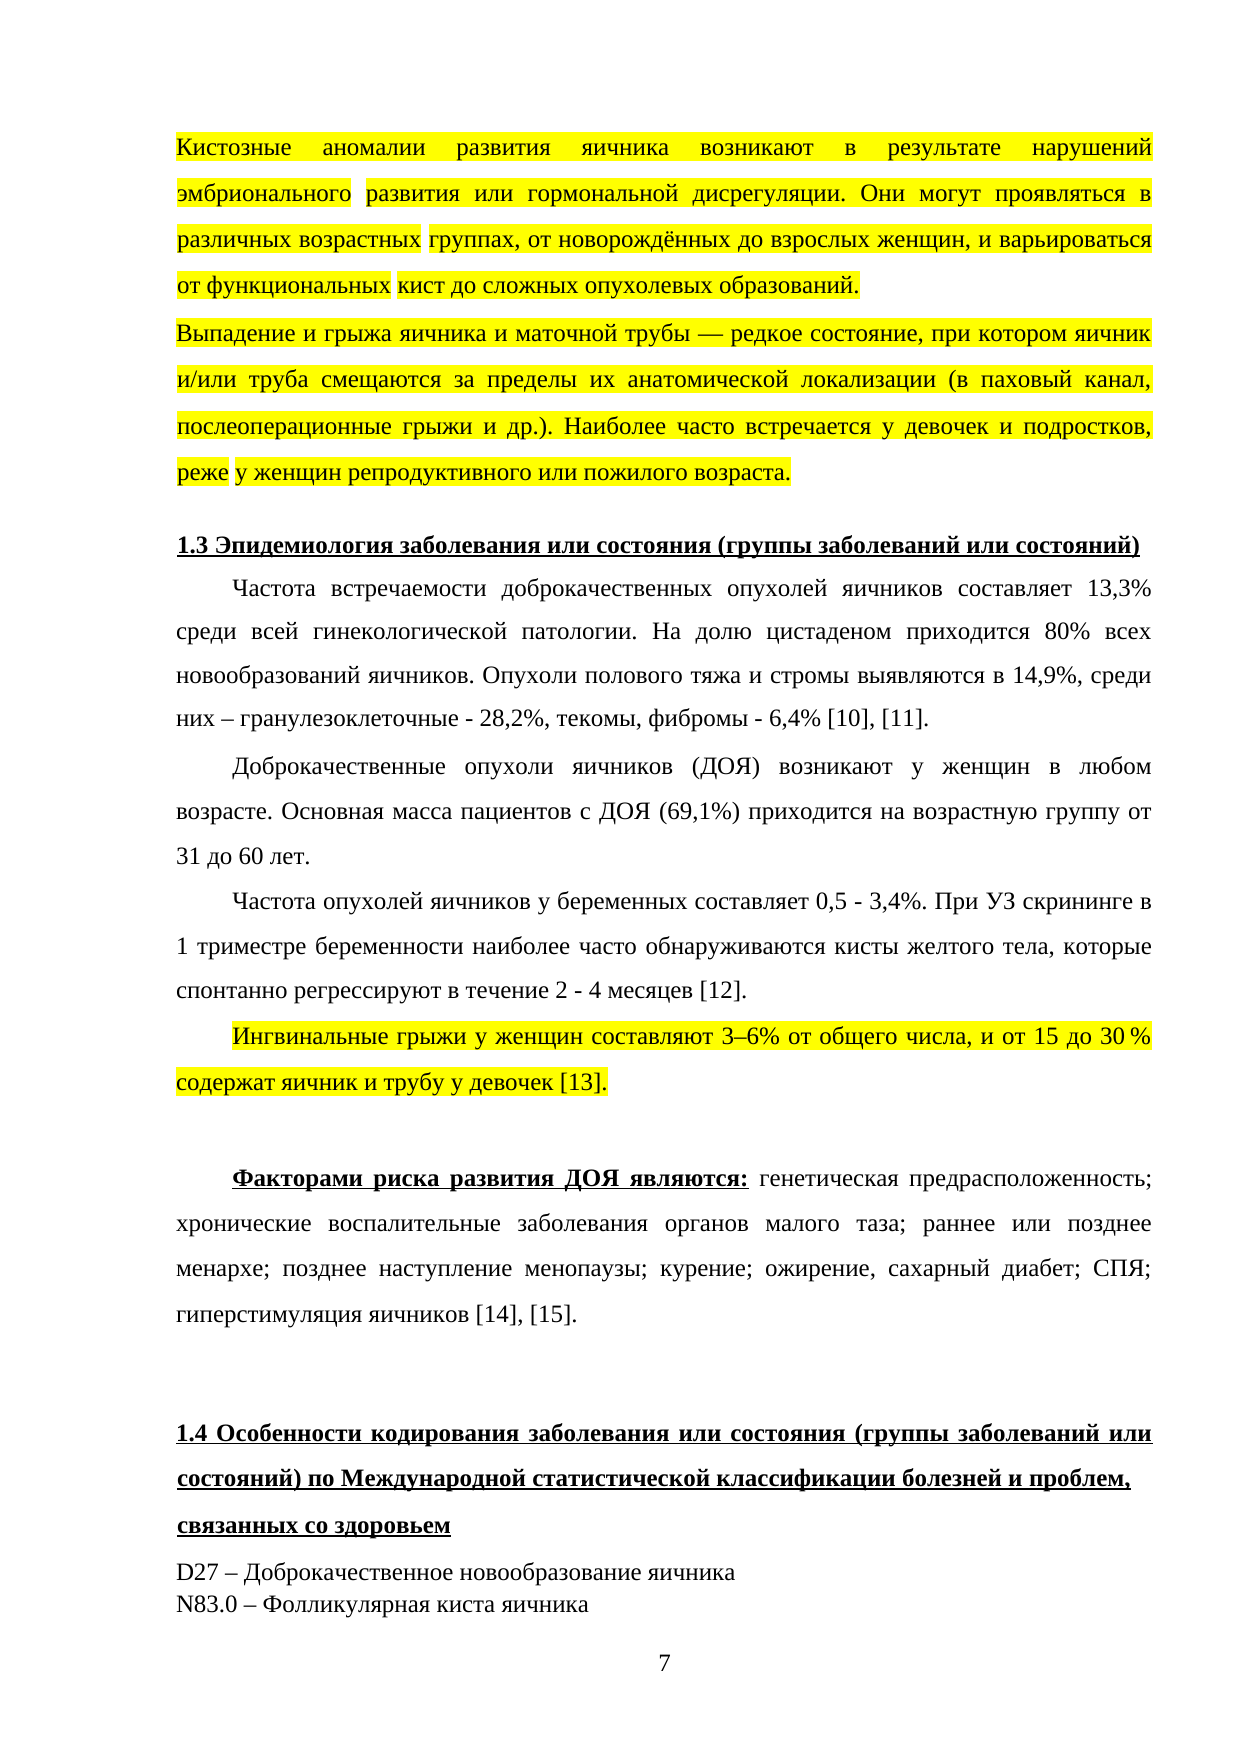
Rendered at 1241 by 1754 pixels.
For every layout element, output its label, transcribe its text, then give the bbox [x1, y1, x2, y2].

text N83.0 – Фолликулярная киста яичника [176, 1589, 1152, 1618]
text Кистозные аномалии развития яичника возникают в результате нарушений эмбрионального развития или гормональной дисрегуляции. Они могут проявляться в различных возрастных группах, от новорождённых до взрослых женщин, и варьироваться от функциональных кист до сложных опухолевых образований. [176, 161, 1152, 299]
text Частота встречаемости доброкачественных опухолей яичников составляет 13,3% среди всей гинекологической патологии. На долю цистаденом приходится 80% всех новообразований яичников. Опухоли полового тяжа и стромы выявляются в 14,9%, среди них – гранулезоклеточные - 28,2%, текомы, фибромы - 6,4% [10], [11]. [176, 573, 1152, 732]
text Ингвинальные грыжи у женщин составляют 3–6% от общего числа, и от 15 до 30 % содержат яичник и трубу у девочек [13]. [176, 1021, 1152, 1096]
text Выпадение и грыжа яичника и маточной трубы — редкое состояние, при котором яичник и/или труба смещаются за пределы их анатомической локализации (в паховый канал, послеоперационные грыжи и др.). Наиболее часто встречается у девочек и подростков, реже у женщин репродуктивного или пожилого возраста. [176, 347, 1152, 486]
subtitle 1.3 Эпидемиология заболевания или состояния (группы заболеваний или состояний) [177, 530, 1152, 559]
text Частота опухолей яичников у беременных составляет 0,5 - 3,4%. При УЗ скрининге в 1 триместре беременности наиболее часто обнаруживаются кисты желтого тела, которые спонтанно регрессируют в течение 2 - 4 месяцев [12]. [176, 886, 1152, 1004]
text 1.4 Особенности кодирования заболевания или состояния (группы заболеваний или состояний) по Международной статистической классификации болезней и проблем, [176, 1418, 1152, 1443]
subtitle связанных со здоровьем [177, 1510, 1152, 1539]
text Факторами риска развития ДОЯ являются: генетическая предрасположенность; хронические воспалительные заболевания органов малого таза; раннее или позднее менархе; позднее наступление менопаузы; курение; ожирение, сахарный диабет; СПЯ; гиперстимуляция яичников [14], [15]. [176, 1163, 1152, 1328]
text 1.4 Особенности кодирования заболевания или состояния (группы заболеваний или состояний) по Международной статистической классификации болезней и проблем, [176, 1444, 1152, 1492]
text D27 – Доброкачественное новообразование яичника [176, 1557, 1152, 1586]
text Доброкачественные опухоли яичников (ДОЯ) возникают у женщин в любом возрасте. Основная масса пациентов с ДОЯ (69,1%) приходится на возрастную группу от 31 до 60 лет. [176, 751, 1152, 869]
